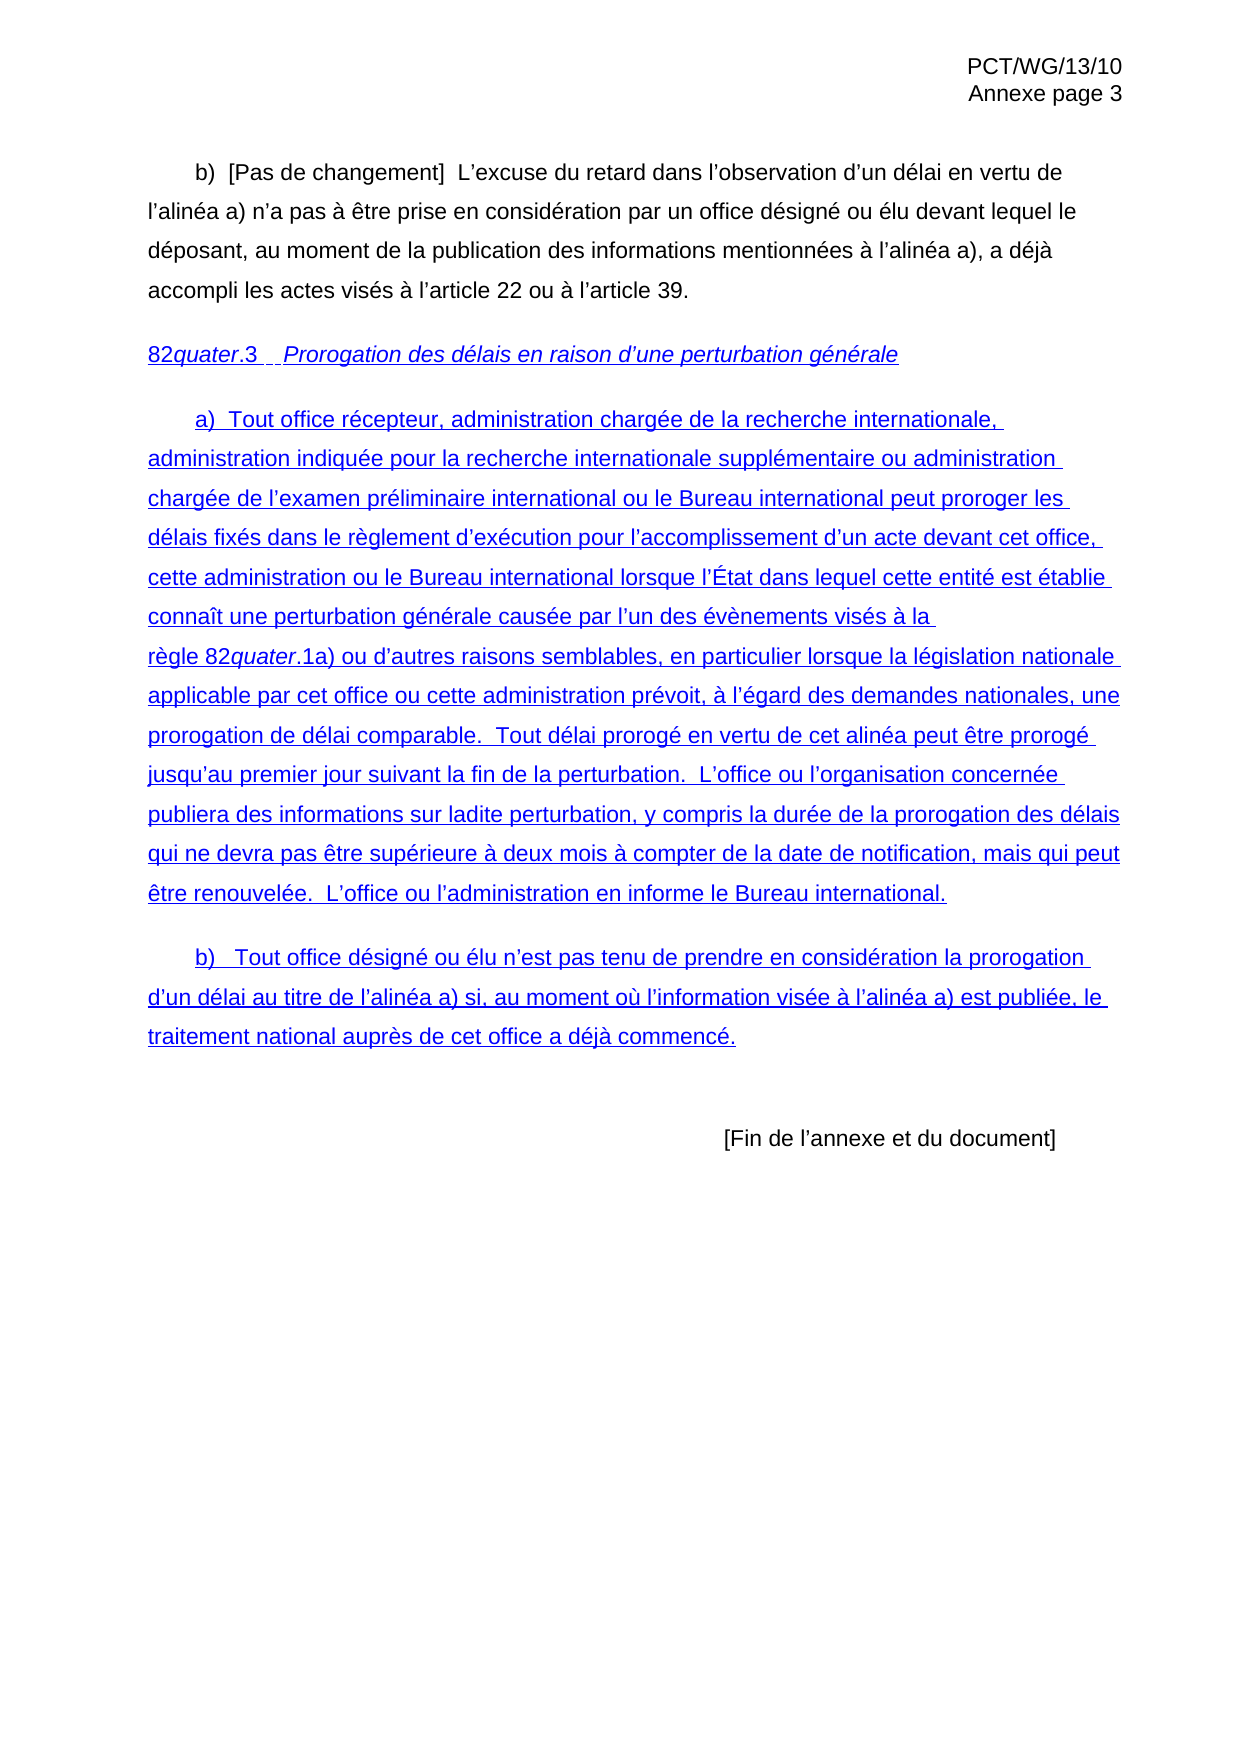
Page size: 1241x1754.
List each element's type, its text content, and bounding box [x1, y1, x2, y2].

text b) Tout office désigné ou élu n’est pas tenu de prendre en considération la prorogation d’un délai au titre de l’alinéa a) si, au moment où l’information visée à l’alinéa a) est publiée, le traitement national auprès de cet office a déjà commencé. [148, 944, 1122, 1049]
text a) Tout office récepteur, administration chargée de la recherche internationale, administration indiquée pour la recherche internationale supplémentaire ou administration chargée de l’examen préliminaire international ou le Bureau international peut proroger les délais fixés dans le règlement d’exécution pour l’accomplissement d’un acte devant cet office, cette administration ou le Bureau international lorsque l’État dans lequel cette entité est établie connaît une perturbation générale causée par l’un des évènements visés à la règle 82quater.1a) ou d’autres raisons semblables, en particulier lorsque la législation nationale applicable par cet office ou cette administration prévoit, à l’égard des demandes nationales, une prorogation de délai comparable. Tout délai prorogé en vertu de cet alinéa peut être prorogé jusqu’au premier jour suivant la fin de la perturbation. L’office ou l’organisation concernée publiera des informations sur ladite perturbation, y compris la durée de la prorogation des délais qui ne devra pas être supérieure à deux mois à compter de la date de notification, mais qui peut être renouvelée. L’office ou l’administration en informe le Bureau international. [148, 406, 1122, 906]
text 82quater.3 Prorogation des délais en raison d’une perturbation générale [148, 341, 1122, 368]
text b) [Pas de changement] L’excuse du retard dans l’observation d’un délai en vertu de l’alinéa a) n’a pas à être prise en considération par un office désigné ou élu devant lequel le déposant, au moment de la publication des informations mentionnées à l’alinéa a), a déjà accompli les actes visés à l’article 22 ou à l’article 39. [148, 158, 1122, 303]
text [Fin de l’annexe et du document] [724, 1125, 1122, 1151]
